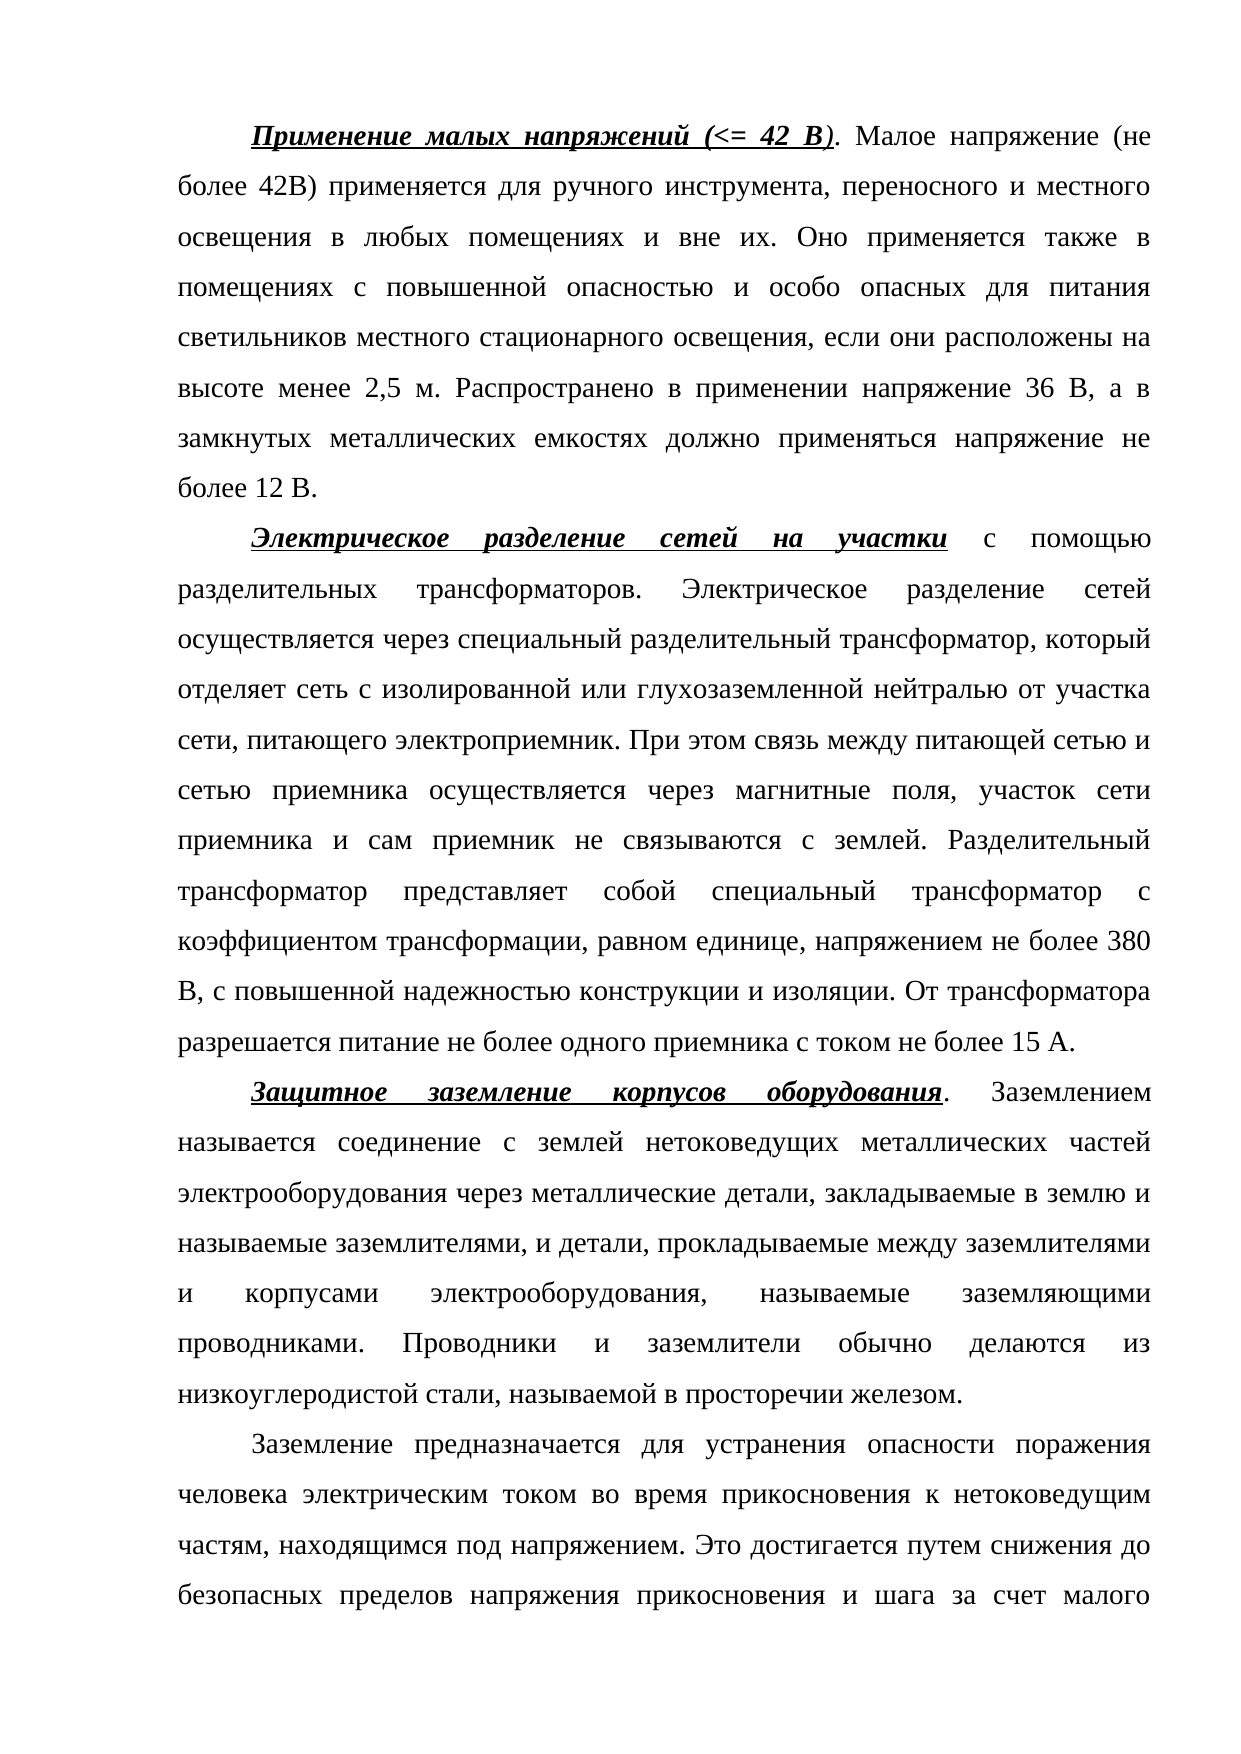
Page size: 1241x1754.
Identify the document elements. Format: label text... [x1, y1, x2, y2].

text Применение малых напряжений (<= 42 В). Малое напряжение (не более 42В) применяется для ручного инструмента, переносного и местного освещения в любых помещениях и вне их. Оно применяется также в помещениях с повышенной опасностью и особо опасных для питания светильников местного стационарного освещения, если они расположены на высоте менее 2,5 м. Распространено в применении напряжение 36 В, а в замкнутых металлических емкостях должно применяться напряжение не более 12 В. [177, 118, 1152, 504]
text Электрическое разделение сетей на участки с помощью разделительных трансформаторов. Электрическое разделение сетей осуществляется через специальный разделительный трансформатор, который отделяет сеть с изолированной или глухозаземленной нейтралью от участка сети, питающего электроприемник. При этом связь между питающей сетью и сетью приемника осуществляется через магнитные поля, участок сети приемника и сам приемник не связываются с землей. Разделительный трансформатор представляет собой специальный трансформатор с коэффициентом трансформации, равном единице, напряжением не более 380 В, с повышенной надежностью конструкции и изоляции. От трансформатора разрешается питание не более одного приемника с током не более 15 А. [177, 521, 1152, 1057]
text Защитное заземление корпусов оборудования. Заземлением называется соединение с землей нетоковедущих металлических частей электрооборудования через металлические детали, закладываемые в землю и называемые заземлителями, и детали, прокладываемые между заземлителями и корпусами электрооборудования, называемые заземляющими проводниками. Проводники и заземлители обычно делаются из низкоуглеродистой стали, называемой в просторечии железом. [177, 1074, 1152, 1409]
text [177, 1426, 1152, 1611]
